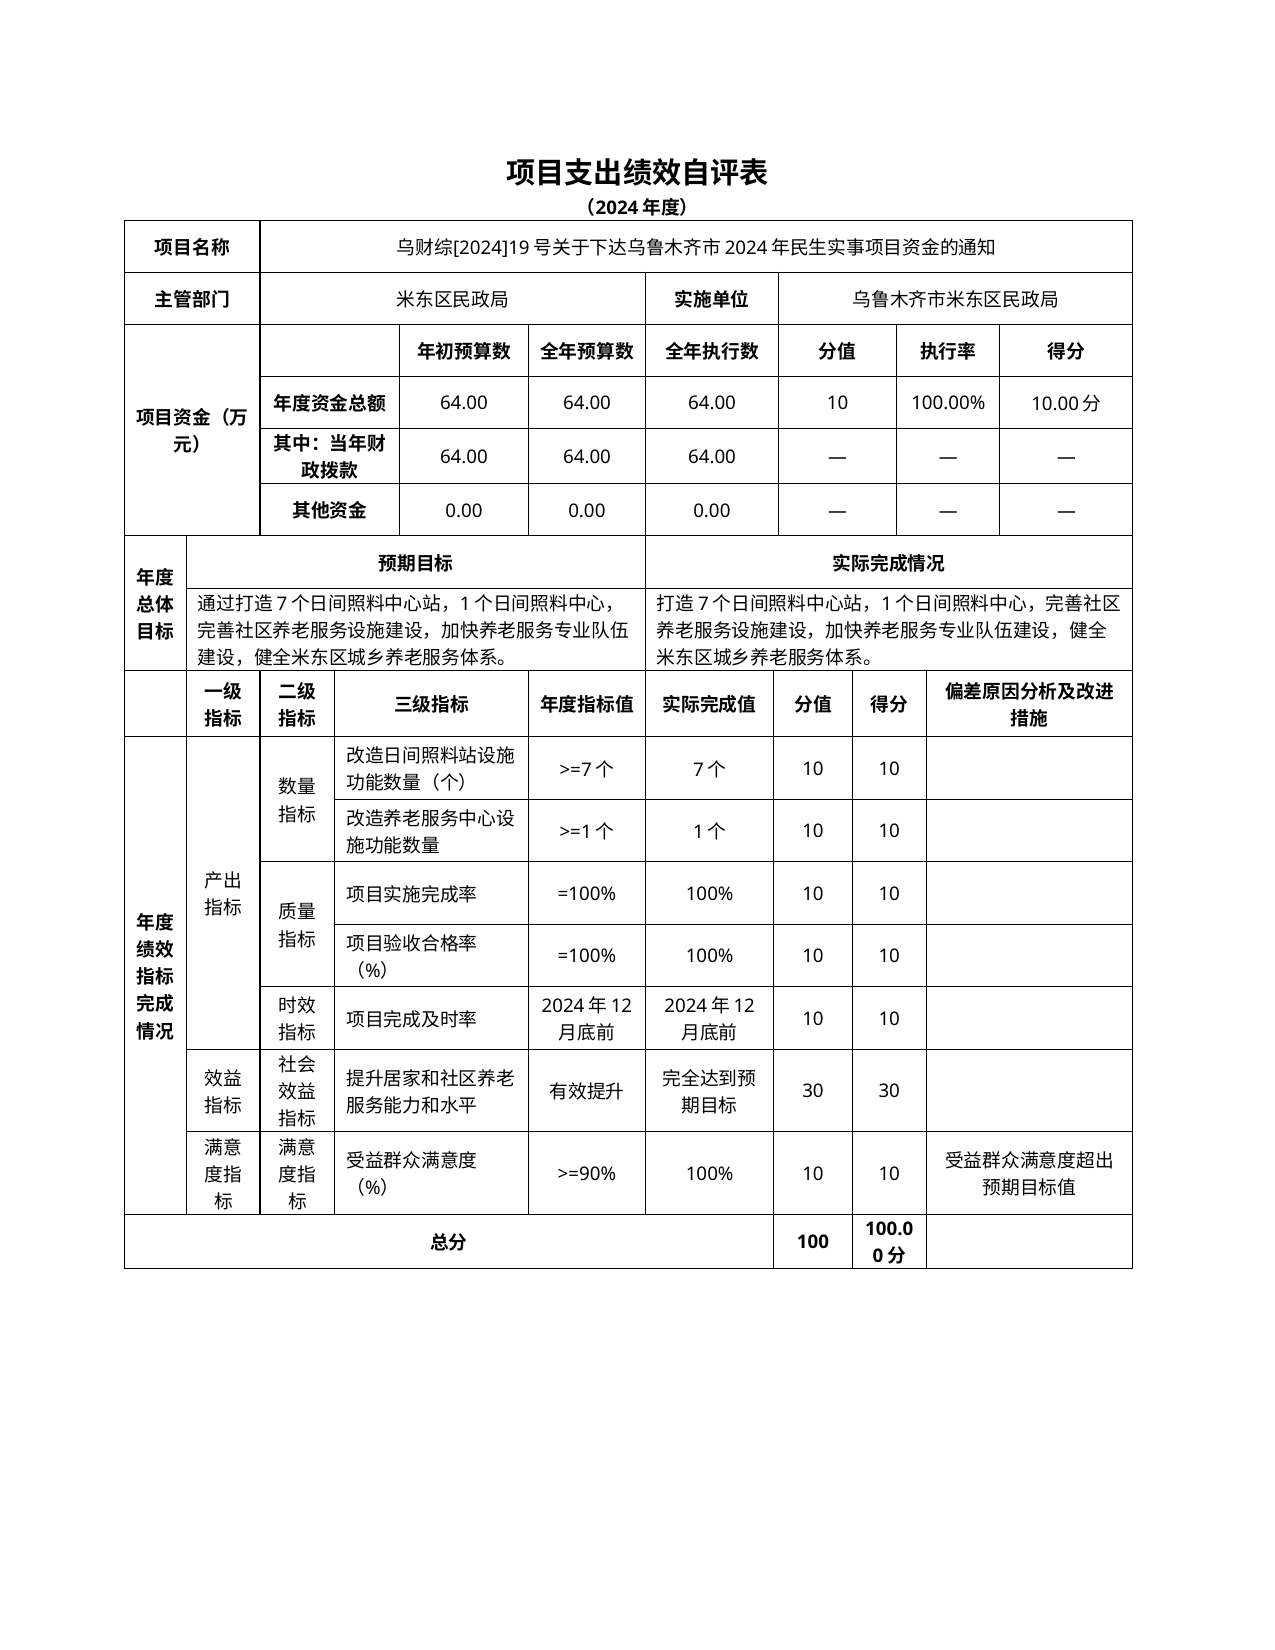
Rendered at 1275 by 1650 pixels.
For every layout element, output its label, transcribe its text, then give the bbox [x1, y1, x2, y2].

table_cell [927, 862, 1132, 924]
table_cell 10 [853, 925, 926, 986]
table_cell 完全达到预期目标 [646, 1050, 773, 1131]
table_cell — [1000, 484, 1132, 535]
table_cell 产出指标 [187, 737, 259, 1049]
table_cell 年度总体目标 [125, 536, 186, 670]
table_cell — [779, 484, 896, 535]
table_cell 2024年12月底前 [646, 987, 773, 1049]
table_cell =100% [529, 862, 645, 924]
table_cell 7个 [646, 737, 773, 799]
table_cell 质量指标 [261, 862, 334, 986]
text （2024年度） [187, 192, 1087, 219]
table_cell 30 [774, 1050, 852, 1131]
table_cell 其中：当年财政拨款 [261, 429, 399, 483]
table_cell 得分 [1000, 325, 1132, 376]
table_cell 10 [774, 925, 852, 986]
table_cell 年度绩效指标完成情况 [125, 737, 186, 1214]
table_cell [261, 325, 399, 376]
table_cell 其他资金 [261, 484, 399, 535]
table_header 乌财综[2024]19号关于下达乌鲁木齐市2024年民生实事项目资金的通知 [261, 221, 1132, 272]
table_cell 打造7个日间照料中心站，1个日间照料中心，完善社区养老服务设施建设，加快养老服务专业队伍建设，健全米东区城乡养老服务体系。 [646, 589, 1132, 670]
table_cell 提升居家和社区养老服务能力和水平 [335, 1050, 528, 1131]
table_cell >=90% [529, 1132, 645, 1214]
table_cell 2024年12月底前 [529, 987, 645, 1049]
table_cell 100 [774, 1215, 852, 1268]
table_cell — [897, 429, 999, 483]
table_cell [927, 800, 1132, 861]
table_cell 100% [646, 925, 773, 986]
table_cell 10 [774, 1132, 852, 1214]
table_cell 效益指标 [187, 1050, 259, 1131]
table_cell [125, 671, 186, 736]
table_cell 10 [853, 737, 926, 799]
table_header 项目名称 [125, 221, 259, 272]
table_cell 通过打造7个日间照料中心站，1个日间照料中心，完善社区养老服务设施建设，加快养老服务专业队伍建设，健全米东区城乡养老服务体系。 [187, 589, 645, 670]
table_cell 实际完成情况 [646, 536, 1132, 587]
table_cell 实际完成值 [646, 671, 773, 736]
table_cell — [1000, 429, 1132, 483]
table_cell 100% [646, 1132, 773, 1214]
table_cell 64.00 [529, 377, 645, 428]
table_cell 10 [774, 987, 852, 1049]
table_cell 0.00 [529, 484, 645, 535]
table_cell 全年预算数 [529, 325, 645, 376]
table_cell 改造日间照料站设施功能数量（个） [335, 737, 528, 799]
table_cell 总分 [125, 1215, 773, 1268]
table_cell 偏差原因分析及改进措施 [927, 671, 1132, 736]
table_cell 主管部门 [125, 273, 259, 324]
table_cell 预期目标 [187, 536, 645, 587]
table_cell 时效指标 [261, 987, 334, 1049]
table_cell 米东区民政局 [261, 273, 645, 324]
text 项目支出绩效自评表 [187, 150, 1087, 192]
table_cell >=7个 [529, 737, 645, 799]
table_cell 受益群众满意度超出预期目标值 [927, 1132, 1132, 1214]
table_cell 10 [779, 377, 896, 428]
table_cell 10 [774, 800, 852, 861]
table_cell 分值 [774, 671, 852, 736]
table_cell 执行率 [897, 325, 999, 376]
table_cell 有效提升 [529, 1050, 645, 1131]
table_cell 年度指标值 [529, 671, 645, 736]
table_cell 乌鲁木齐市米东区民政局 [779, 273, 1132, 324]
table_cell [927, 1050, 1132, 1131]
table_cell =100% [529, 925, 645, 986]
table_cell 全年执行数 [646, 325, 778, 376]
table_cell 1个 [646, 800, 773, 861]
table_cell 64.00 [646, 429, 778, 483]
table_cell 二级指标 [261, 671, 334, 736]
table_cell 10 [774, 737, 852, 799]
table_cell 10 [853, 1132, 926, 1214]
table_cell 100.00分 [853, 1215, 926, 1268]
table_cell 满意度指标 [187, 1132, 259, 1214]
table_cell 项目实施完成率 [335, 862, 528, 924]
table_cell [927, 987, 1132, 1049]
table_cell 受益群众满意度（%） [335, 1132, 528, 1214]
table_cell 一级指标 [187, 671, 259, 736]
table_cell 30 [853, 1050, 926, 1131]
table_cell 10 [853, 800, 926, 861]
table_cell [927, 737, 1132, 799]
table_cell 年度资金总额 [261, 377, 399, 428]
table_cell 10.00分 [1000, 377, 1132, 428]
table_cell 64.00 [400, 429, 528, 483]
table_cell 64.00 [529, 429, 645, 483]
table_cell 年初预算数 [400, 325, 528, 376]
table_cell 10 [853, 862, 926, 924]
table_cell 项目完成及时率 [335, 987, 528, 1049]
table_cell 数量指标 [261, 737, 334, 861]
table_cell — [779, 429, 896, 483]
table_cell 改造养老服务中心设施功能数量 [335, 800, 528, 861]
table_cell 分值 [779, 325, 896, 376]
table_cell 实施单位 [646, 273, 778, 324]
table_cell >=1个 [529, 800, 645, 861]
table_cell 10 [853, 987, 926, 1049]
table_cell [927, 925, 1132, 986]
table_cell 0.00 [646, 484, 778, 535]
table_cell 64.00 [646, 377, 778, 428]
table_cell 0.00 [400, 484, 528, 535]
table_cell 100.00% [897, 377, 999, 428]
table_cell 社会效益指标 [261, 1050, 334, 1131]
table_cell 得分 [853, 671, 926, 736]
table_cell 100% [646, 862, 773, 924]
table_cell 项目验收合格率（%） [335, 925, 528, 986]
table_cell 满意度指标 [261, 1132, 334, 1214]
table_cell — [897, 484, 999, 535]
table_cell 三级指标 [335, 671, 528, 736]
table_cell 10 [774, 862, 852, 924]
table_cell 项目资金（万元） [125, 325, 259, 535]
table_cell [927, 1215, 1132, 1268]
table_cell 64.00 [400, 377, 528, 428]
